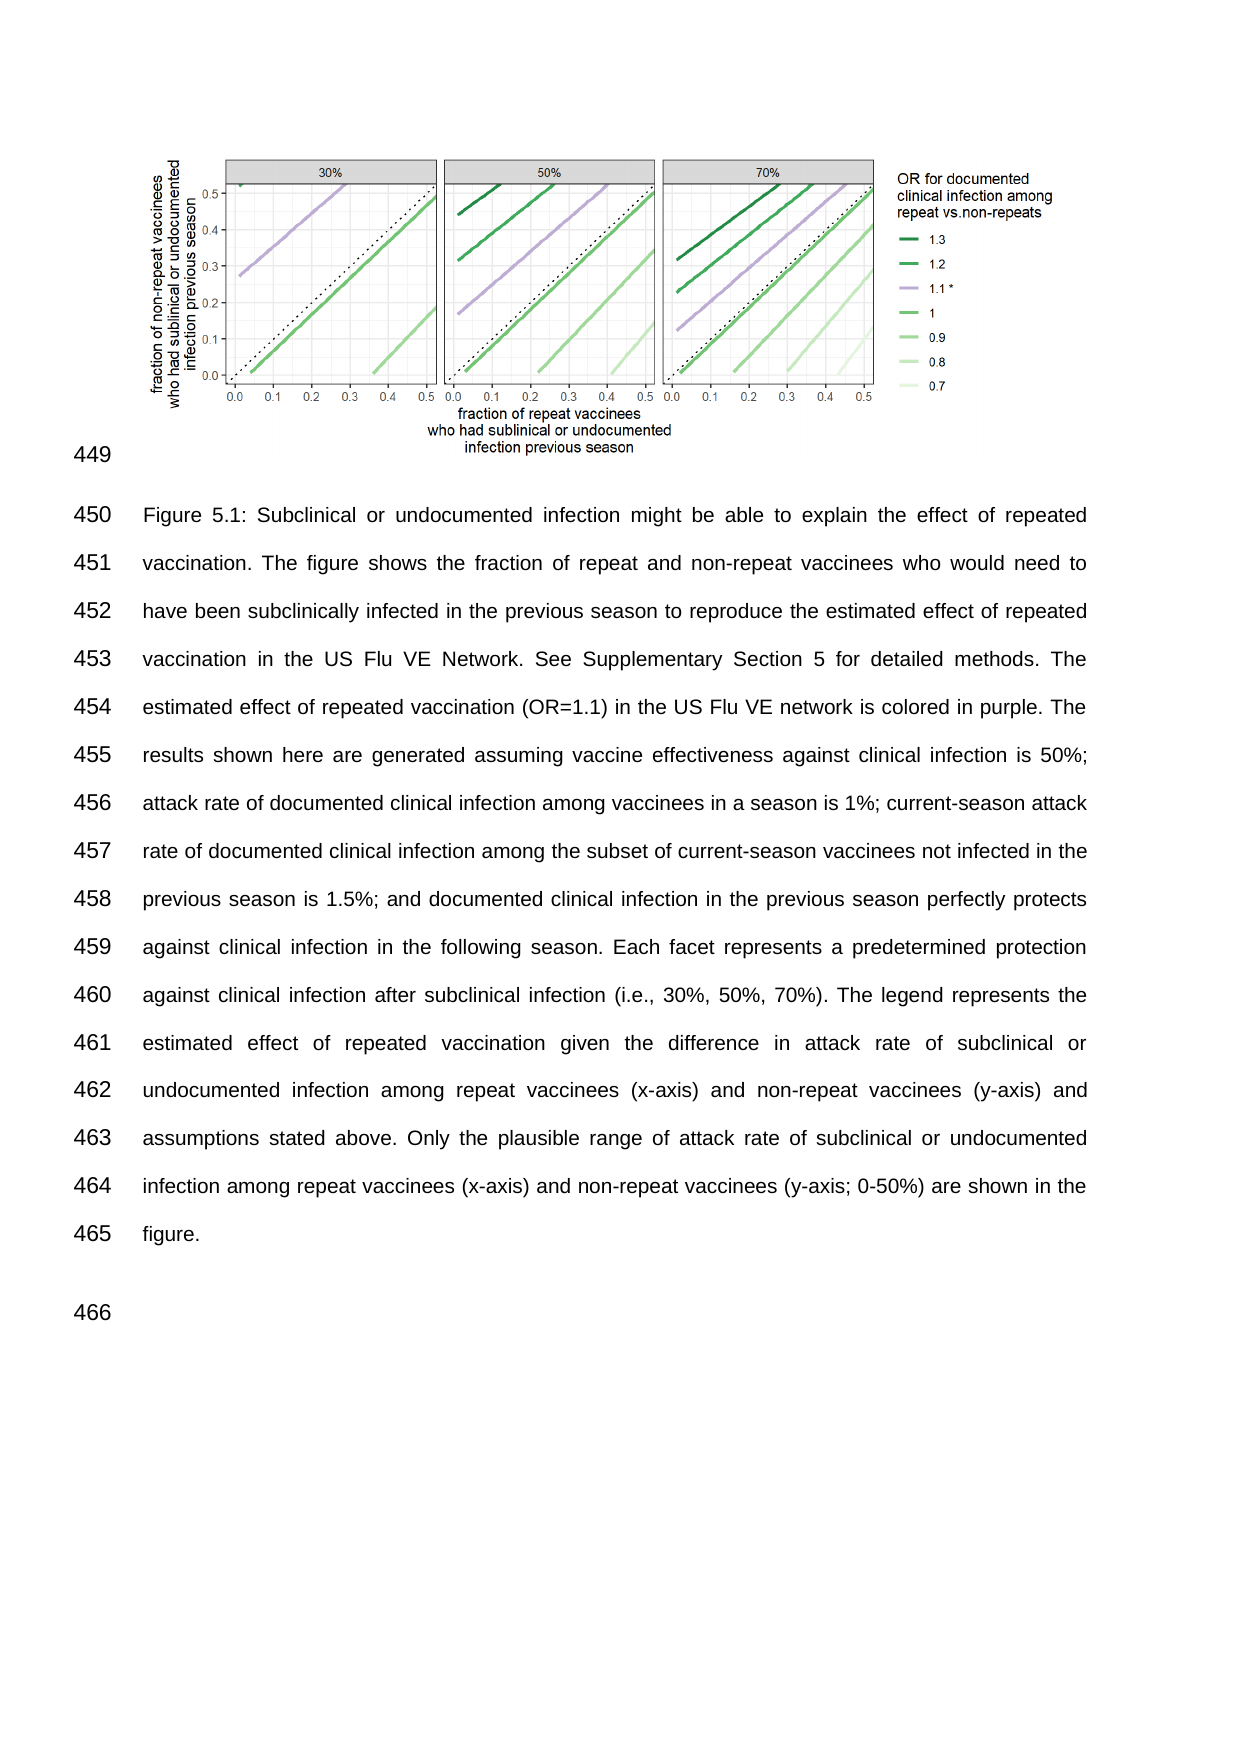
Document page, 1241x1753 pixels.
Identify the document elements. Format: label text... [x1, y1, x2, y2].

text Figure 5.1: Subclinical or undocumented infection might be able to explain the effect of repeated vaccination. The figure shows the fraction of repeat and non-repeat vaccinees who would need to have been subclinically infected in the previous season to reproduce the estimated effect of repeated vaccination in the US Flu VE Network. See Supplementary Section 5 for detailed methods. The estimated effect of repeated vaccination (OR=1.1) in the US Flu VE network is colored in purple. The results shown here are generated assuming vaccine effectiveness against clinical infection is 50%; attack rate of documented clinical infection among vaccinees in a season is 1%; current-season attack rate of documented clinical infection among the subset of current-season vaccinees not infected in the previous season is 1.5%; and documented clinical infection in the previous season perfectly protects against clinical infection in the following season. Each facet represents a predetermined protection against clinical infection after subclinical infection (i.e., 30%, 50%, 70%). The legend represents the estimated effect of repeated vaccination given the difference in attack rate of subclinical or undocumented infection among repeat vaccinees (x-axis) and non-repeat vaccinees (y-axis) and assumptions stated above. Only the plausible range of attack rate of subclinical or undocumented infection among repeat vaccinees (x-axis) and non-repeat vaccinees (y-axis; 0-50%) are shown in the figure. [142, 503, 1089, 1246]
picture [142, 153, 1068, 463]
